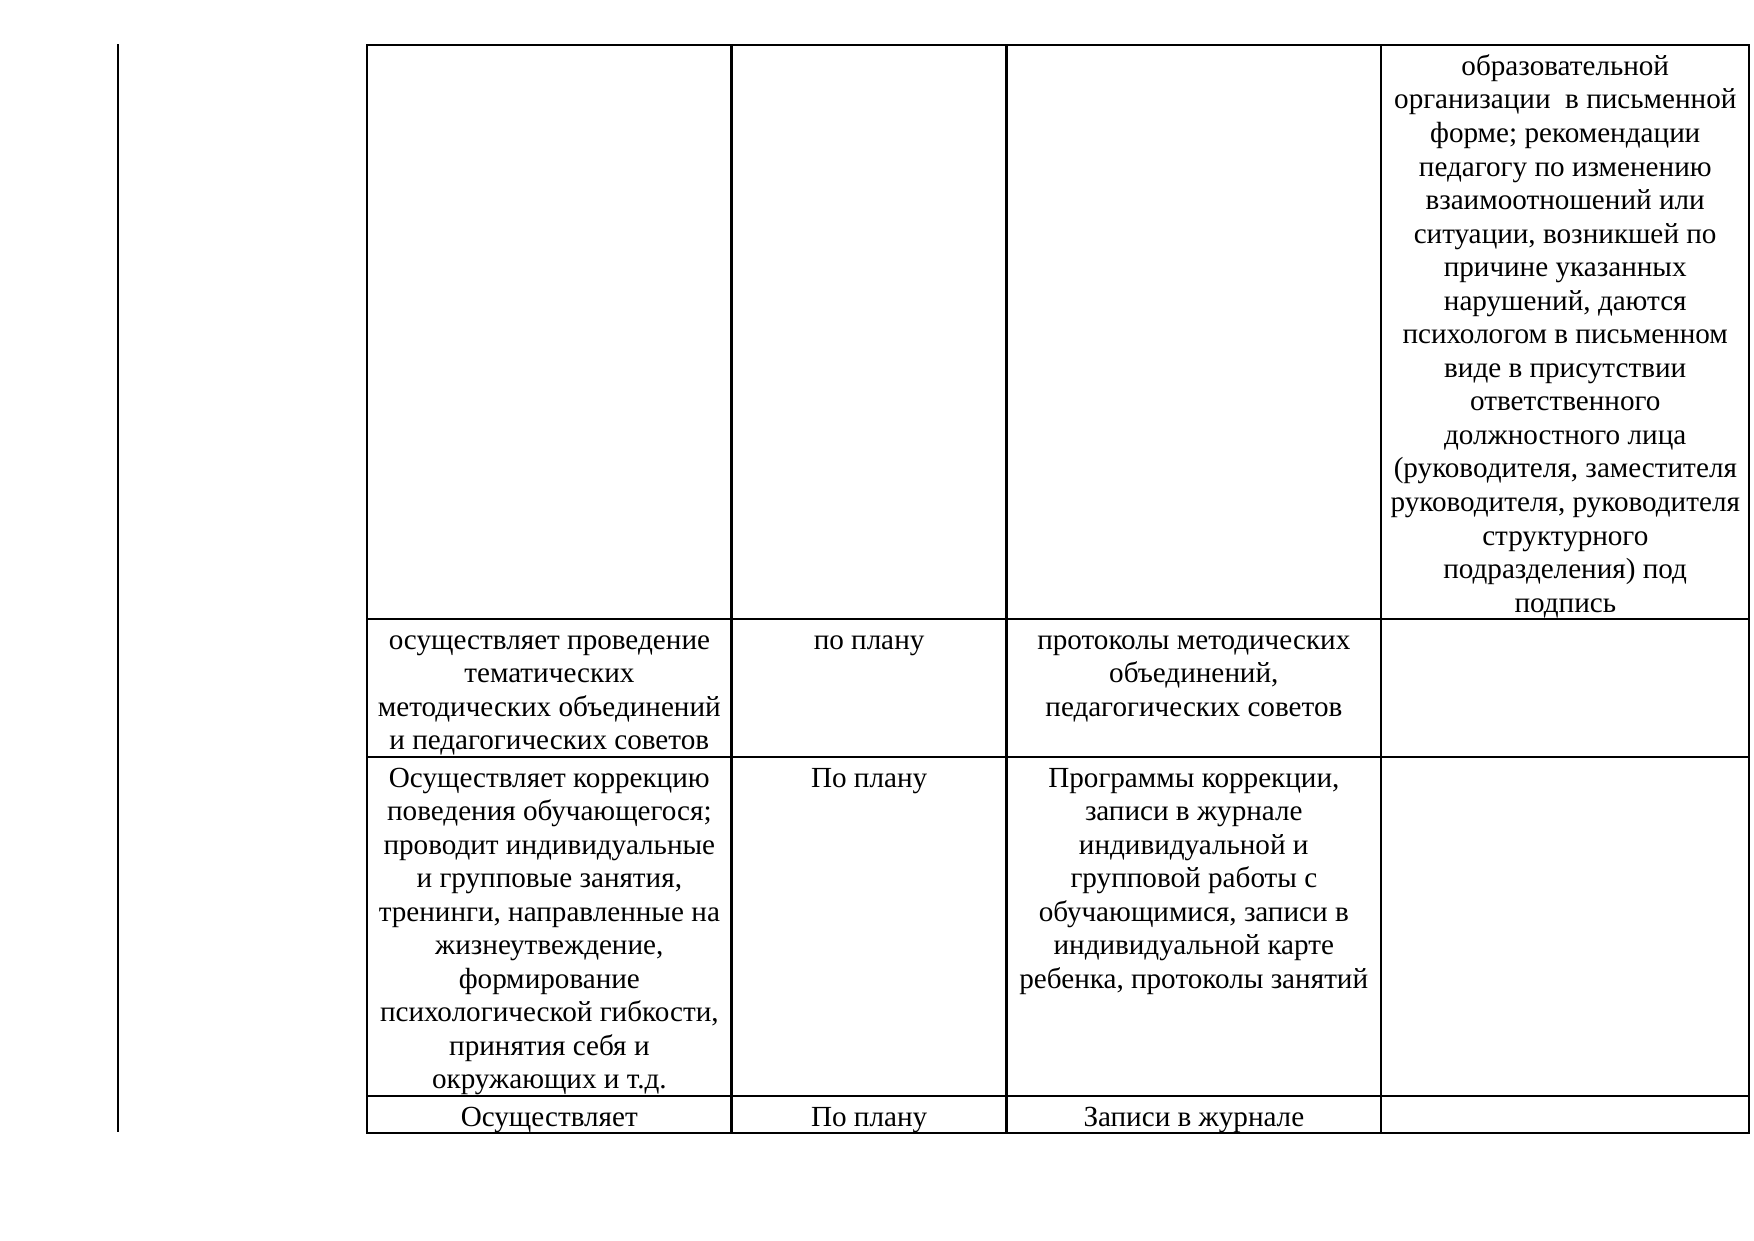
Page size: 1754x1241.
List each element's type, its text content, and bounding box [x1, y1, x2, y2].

table_cell протоколы методических объединений, педагогических советов [1008, 620, 1380, 756]
table_cell по плану [733, 620, 1005, 756]
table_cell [1008, 1097, 1380, 1132]
table_cell Программы коррекции, записи в журнале индивидуальной и групповой работы с обучающимися, записи в индивидуальной карте ребенка, протоколы занятий [1008, 758, 1380, 1095]
table_cell [1382, 620, 1748, 756]
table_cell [1382, 46, 1748, 618]
table_cell [1382, 758, 1748, 1095]
table_cell осуществляет проведение тематических методических объединений и педагогических советов [368, 620, 730, 756]
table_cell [733, 46, 1005, 618]
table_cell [368, 1097, 730, 1132]
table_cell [368, 46, 730, 618]
table_cell [1382, 1097, 1748, 1132]
table_cell Осуществляет коррекцию поведения обучающегося; проводит индивидуальные и групповые занятия, тренинги, направленные на жизнеутвеждение, формирование психологической гибкости, принятия себя и окружающих и т.д. [368, 758, 730, 1095]
table_cell По плану [733, 1097, 1005, 1132]
table_cell По плану [733, 758, 1005, 1095]
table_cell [1008, 46, 1380, 618]
